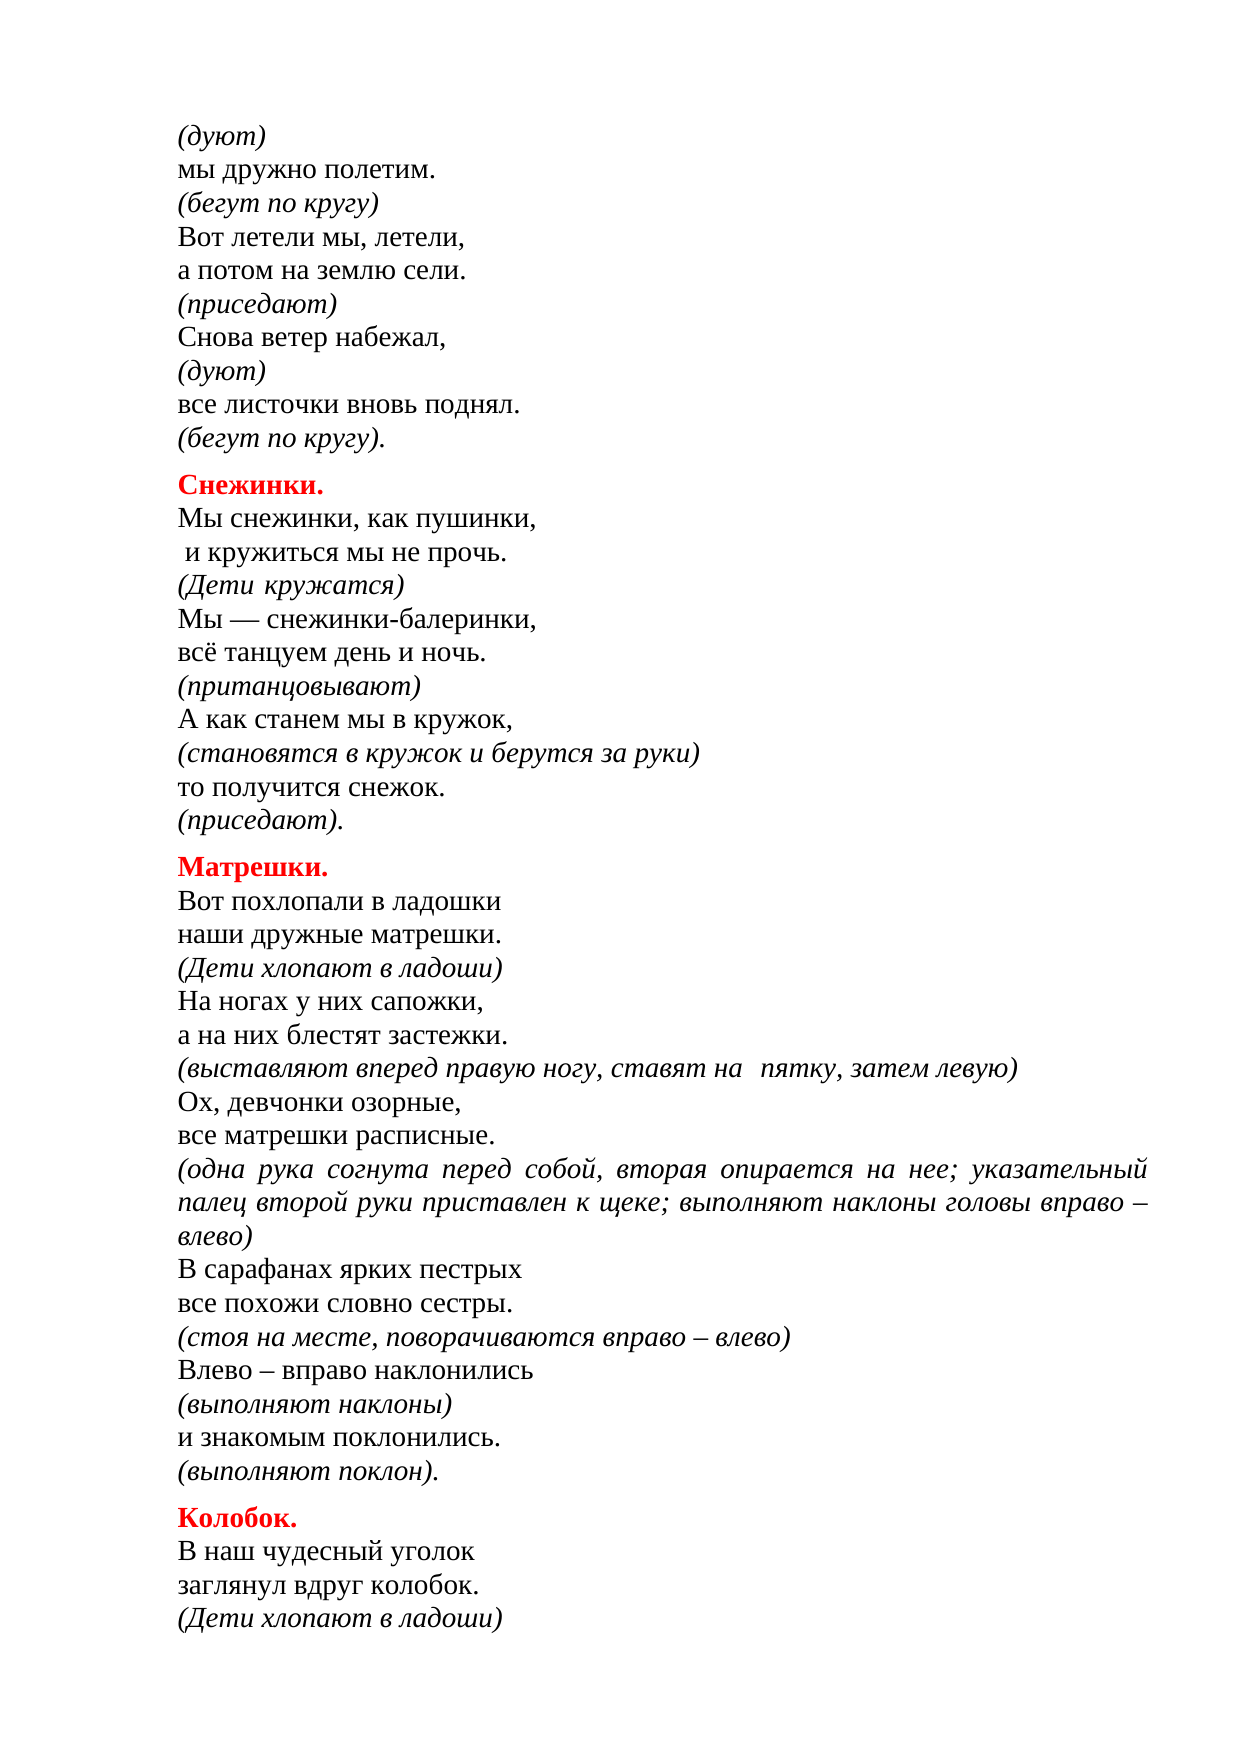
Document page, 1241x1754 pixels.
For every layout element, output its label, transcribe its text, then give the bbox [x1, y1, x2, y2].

text мы дружно полетим. [177, 152, 1152, 185]
text Влево – вправо наклонились [177, 1352, 1152, 1386]
text Мы — снежинки-балеринки, [177, 601, 1152, 634]
text заглянул вдруг колобок. [177, 1567, 1152, 1600]
text (Дети кружатся) [177, 567, 1152, 601]
text Снежинки. [177, 453, 1152, 500]
text (дуют) [177, 353, 1152, 386]
text (бегут по кругу) [177, 185, 1152, 219]
text В сарафанах ярких пестрых [177, 1252, 1152, 1285]
text В наш чудесный уголок [177, 1533, 1152, 1567]
text (одна рука согнута перед собой, вторая опирается на нее; указательный палец второй руки приставлен к щеке; выполняют наклоны головы вправо – влево) [177, 1151, 1152, 1252]
text (выполняют поклон). [177, 1453, 1152, 1486]
text а потом на землю сели. [177, 252, 1152, 286]
text (приседают). [177, 802, 1152, 836]
text то получится снежок. [177, 769, 1152, 802]
text Мы снежинки, как пушинки, [177, 500, 1152, 534]
text (выставляют вперед правую ногу, ставят на пятку, затем левую) [177, 1050, 1152, 1084]
text всё танцуем день и ночь. [177, 634, 1152, 668]
text Снова ветер набежал, [177, 319, 1152, 353]
text наши дружные матрешки. [177, 916, 1152, 950]
text (дуют) [177, 118, 1152, 152]
text и знакомым поклонились. [177, 1419, 1152, 1453]
text все листочки вновь поднял. [177, 386, 1152, 420]
text На ногах у них сапожки, [177, 983, 1152, 1017]
text А как станем мы в кружок, [177, 702, 1152, 735]
text Колобок. [177, 1486, 1152, 1533]
text а на них блестят застежки. [177, 1017, 1152, 1050]
text (стоя на месте, поворачиваются вправо – влево) [177, 1319, 1152, 1352]
text и кружиться мы не прочь. [177, 534, 1152, 567]
text (выполняют наклоны) [177, 1386, 1152, 1419]
text (Дети хлопают в ладоши) [177, 950, 1152, 983]
text Матрешки. [177, 836, 1152, 883]
text все похожи словно сестры. [177, 1285, 1152, 1319]
text (пританцовывают) [177, 668, 1152, 702]
text Ох, девчонки озорные, [177, 1084, 1152, 1117]
text (бегут по кругу). [177, 420, 1152, 453]
text (становятся в кружок и берутся за руки) [177, 735, 1152, 769]
text все матрешки расписные. [177, 1117, 1152, 1151]
text (приседают) [177, 286, 1152, 319]
text (Дети хлопают в ладоши) [177, 1600, 1152, 1634]
text Вот летели мы, летели, [177, 219, 1152, 252]
text Вот похлопали в ладошки [177, 883, 1152, 916]
